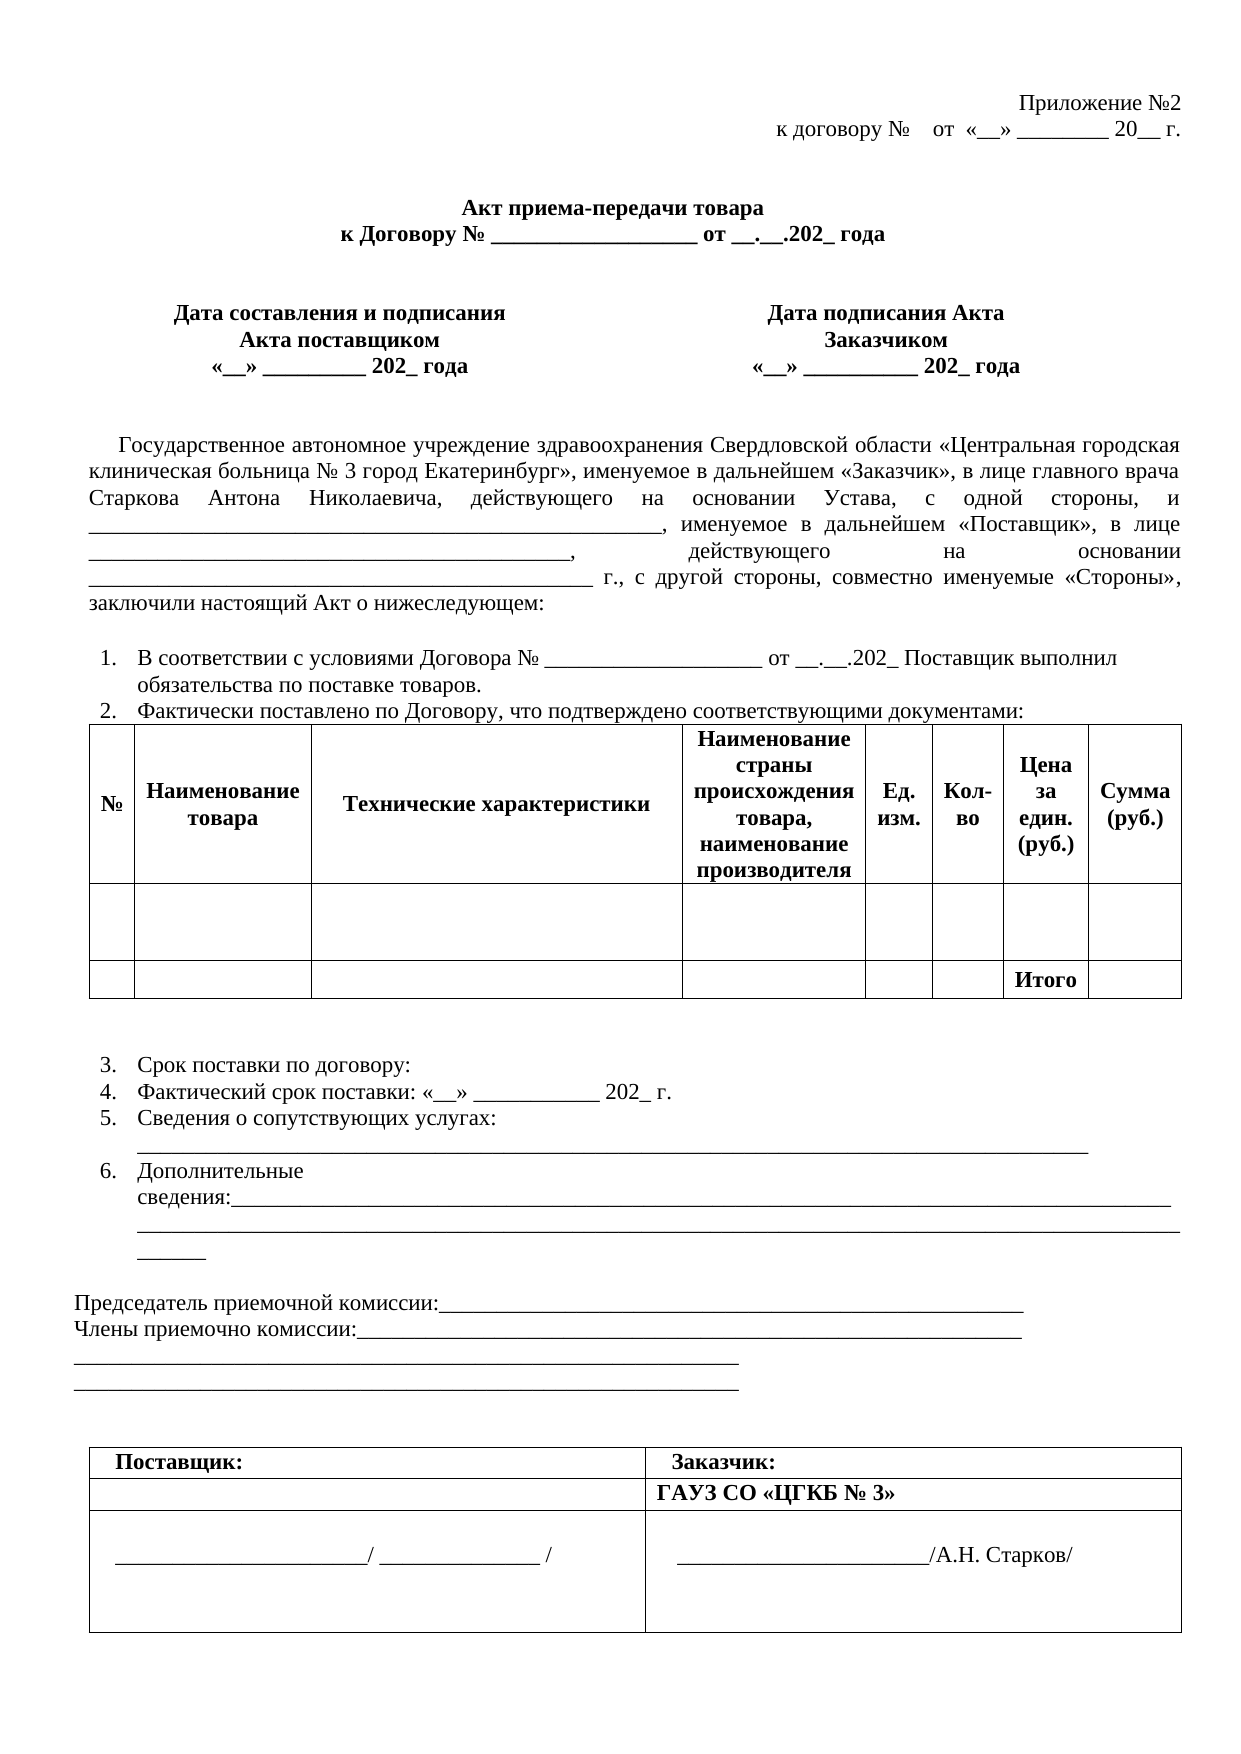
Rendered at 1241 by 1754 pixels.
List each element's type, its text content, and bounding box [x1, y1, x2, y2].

table_cell [683, 884, 865, 960]
table_cell [1089, 884, 1181, 960]
text к договору № от «__» ________ 20__ г. [89, 115, 1181, 141]
list Дополнительные сведения:___________________________________________________________________________________________________________________________________________________________________________________ [99, 1157, 1181, 1262]
text Государственное автономное учреждение здравоохранения Свердловской области «Центральная городская клиническая больница № 3 город Екатеринбург», именуемое в дальнейшем «Заказчик», в лице главного врача Старкова Антона Николаевича, действующего на основании Устава, с одной стороны, и __________________________________________________, именуемое в дальнейшем «Поставщик», в лице __________________________________________, действующего на основании ____________________________________________ г., с другой стороны, совместно именуемые «Стороны», заключили настоящий Акт о нижеследующем: [89, 431, 1181, 616]
table_cell [866, 961, 932, 998]
table_header Поставщик: [90, 1448, 645, 1478]
text Приложение №2 [89, 89, 1181, 115]
table_cell [1004, 884, 1088, 960]
table_header Наименование страны происхождения товара, наименование производителя [683, 725, 865, 883]
table_cell [135, 961, 311, 998]
table_header Дата составления и подписания Акта поставщиком [89, 300, 635, 352]
table_cell [312, 884, 682, 960]
table_cell Итого [1004, 961, 1088, 998]
table_cell [135, 884, 311, 960]
table_cell «__» __________ 202_ года [635, 352, 1181, 378]
table_cell [90, 961, 134, 998]
table_cell [933, 961, 1003, 998]
text __________________________________________________________ [74, 1368, 1181, 1394]
table_cell [90, 1479, 645, 1510]
table_cell [933, 884, 1003, 960]
table_header Технические характеристики [312, 725, 682, 883]
table_header Дата подписания Акта Заказчиком [635, 300, 1181, 352]
table_cell [866, 884, 932, 960]
table_cell ______________________/А.Н. Старков/ [646, 1511, 1181, 1632]
table_header Заказчик: [646, 1448, 1181, 1478]
table_cell [90, 884, 134, 960]
table_cell [1089, 961, 1181, 998]
table_cell [683, 961, 865, 998]
text Акт приема-передачи товара [44, 194, 1181, 220]
table_header Кол-во [933, 725, 1003, 883]
list Фактический срок поставки: «__» ___________ 202_ г. [99, 1078, 1181, 1104]
table_cell [312, 961, 682, 998]
table_header Ед. изм. [866, 725, 932, 883]
text __________________________________________________________ [74, 1341, 1181, 1368]
list В соответствии с условиями Договора № ___________________ от __.__.202_ Поставщик выполнил обязательства по поставке товаров. [99, 644, 1181, 697]
table_cell «__» _________ 202_ года [89, 352, 635, 378]
text Члены приемочно комиссии:__________________________________________________________ [44, 1315, 1181, 1341]
list Сведения о сопутствующих услугах: ___________________________________________________________________________________ [99, 1104, 1181, 1157]
table_header Сумма (руб.) [1089, 725, 1181, 883]
text Председатель приемочной комиссии:___________________________________________________ [74, 1288, 1181, 1315]
table_header Цена за един. (руб.) [1004, 725, 1088, 883]
table_cell ______________________/ ______________ / [90, 1511, 645, 1632]
list Фактически поставлено по Договору, что подтверждено соответствующими документами: [99, 697, 1181, 723]
table_header № [90, 725, 134, 883]
list Срок поставки по договору: [99, 1051, 1181, 1078]
table_header Наименование товара [135, 725, 311, 883]
text к Договору № __________________ от __.__.202_ года [44, 220, 1181, 247]
table_cell ГАУЗ СО «ЦГКБ № 3» [646, 1479, 1181, 1510]
